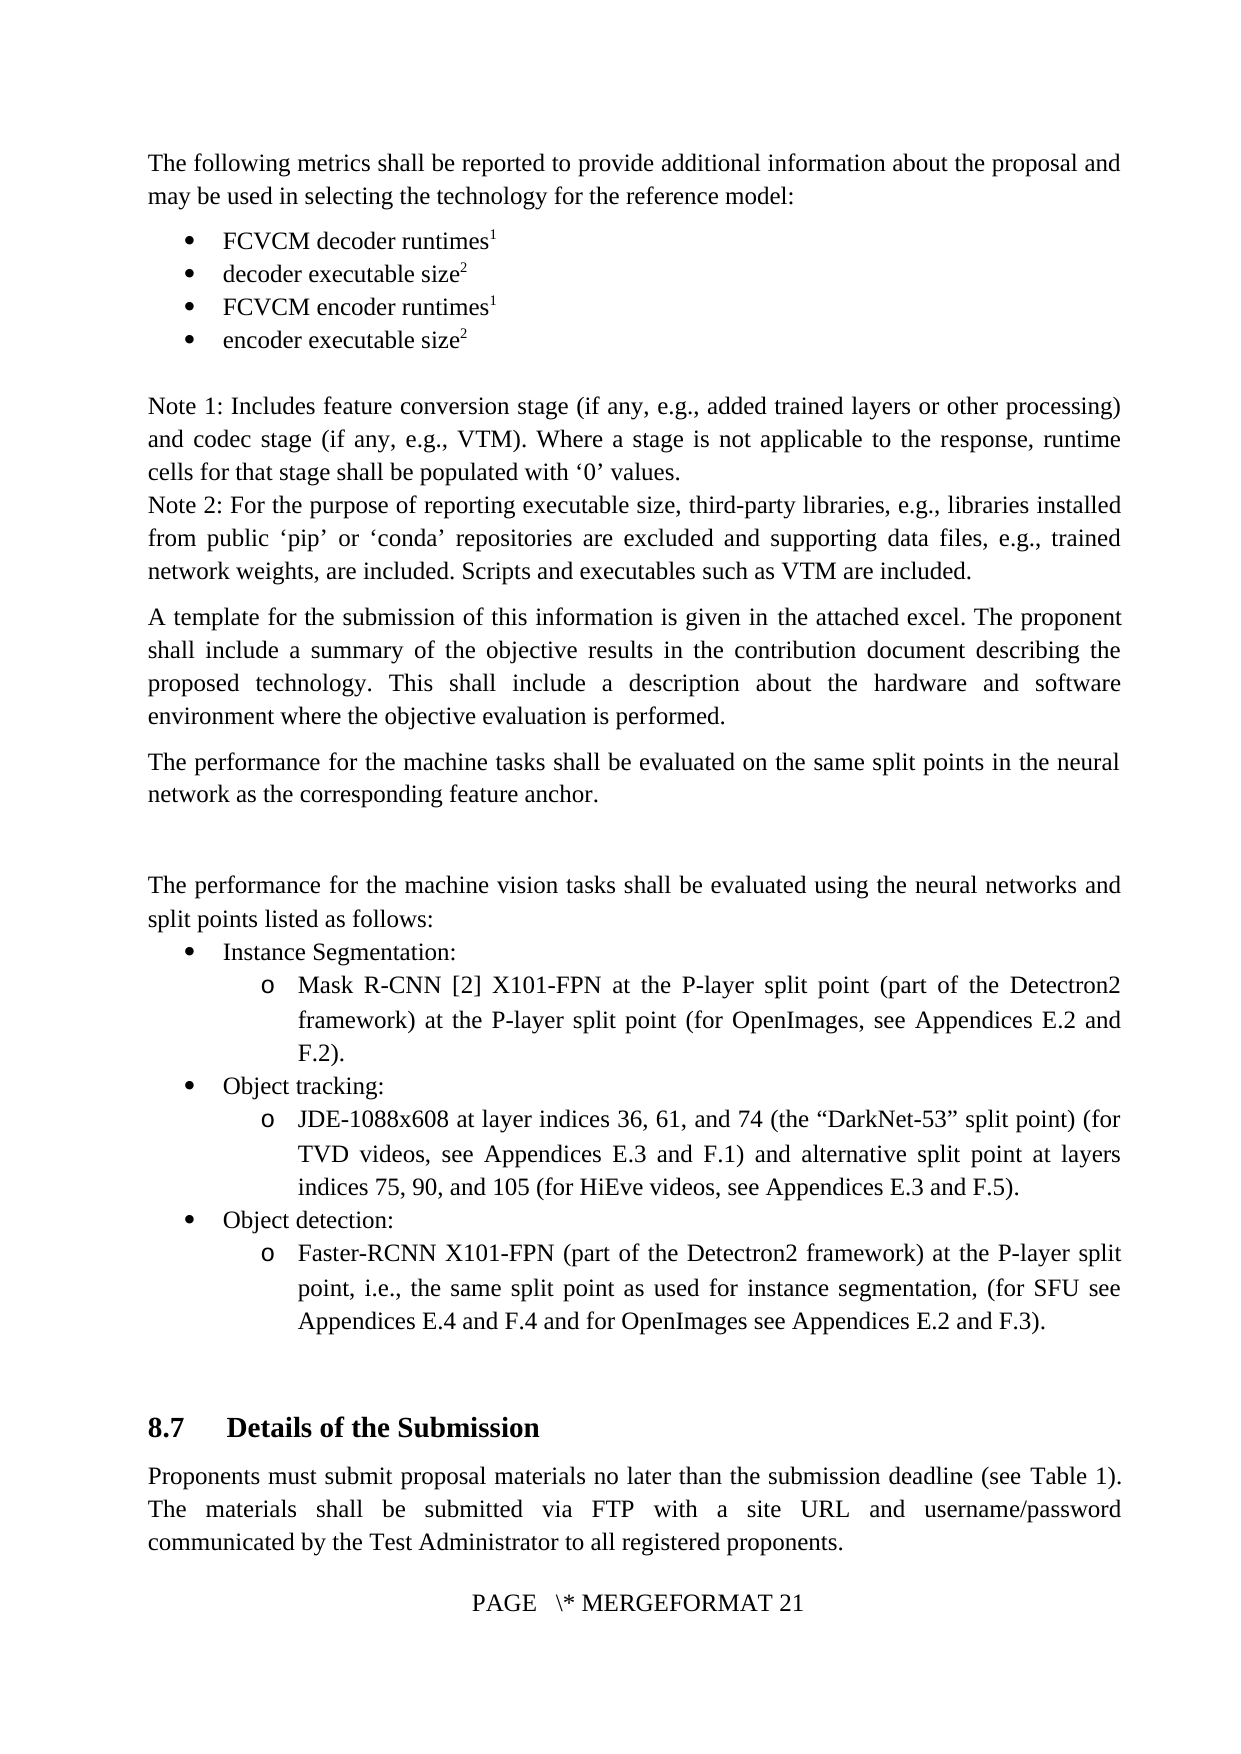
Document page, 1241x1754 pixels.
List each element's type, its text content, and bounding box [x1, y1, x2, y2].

text A template for the submission of this information is given in the attached excel. The proponent shall include a summary of the objective results in the contribution document describing the proposed technology. This shall include a description about the hardware and software environment where the objective evaluation is performed. [148, 602, 1122, 730]
list JDE-1088x608 at layer indices 36, 61, and 74 (the “DarkNet-53” split point) (for TVD videos, see Appendices E.3 and F.1) and alternative split point at layers indices 75, 90, and 105 (for HiEve videos, see Appendices E.3 and F.5). [260, 1104, 1122, 1201]
list Object tracking: [185, 1071, 1122, 1099]
list FCVCM decoder runtimes1 [185, 226, 1122, 255]
text The performance for the machine vision tasks shall be evaluated using the neural networks and split points listed as follows: [148, 871, 1122, 932]
text Proponents must submit proposal materials no later than the submission deadline (see Table 1). The materials shall be submitted via FTP with a site URL and username/password communicated by the Test Administrator to all registered proponents. [148, 1461, 1122, 1556]
list decoder executable size2 [185, 259, 1122, 288]
list FCVCM encoder runtimes1 [185, 292, 1122, 321]
text The performance for the machine tasks shall be evaluated on the same split points in the neural network as the corresponding feature anchor. [148, 747, 1122, 808]
list Instance Segmentation: [185, 937, 1122, 965]
text Note 2: For the purpose of reporting executable size, third-party libraries, e.g., libraries installed from public ‘pip’ or ‘conda’ repositories are excluded and supporting data files, e.g., trained network weights, are included. Scripts and executables such as VTM are included. [148, 490, 1122, 585]
list Faster-RCNN X101-FPN (part of the Detectron2 framework) at the P-layer split point, i.e., the same split point as used for instance segmentation, (for SFU see Appendices E.4 and F.4 and for OpenImages see Appendices E.2 and F.3). [260, 1238, 1122, 1335]
text The following metrics shall be reported to provide additional information about the proposal and may be used in selecting the technology for the reference model: [148, 148, 1122, 209]
list Object detection: [185, 1205, 1122, 1234]
list Mask R-CNN [2] X101-FPN at the P-layer split point (part of the Detectron2 framework) at the P-layer split point (for OpenImages, see Appendices E.2 and F.2). [260, 970, 1122, 1067]
list encoder executable size2 [185, 325, 1122, 354]
subtitle Details of the Submission [148, 1410, 1122, 1443]
text Note 1: Includes feature conversion stage (if any, e.g., added trained layers or other processing) and codec stage (if any, e.g., VTM). Where a stage is not applicable to the response, runtime cells for that stage shall be populated with ‘0’ values. [148, 391, 1122, 486]
